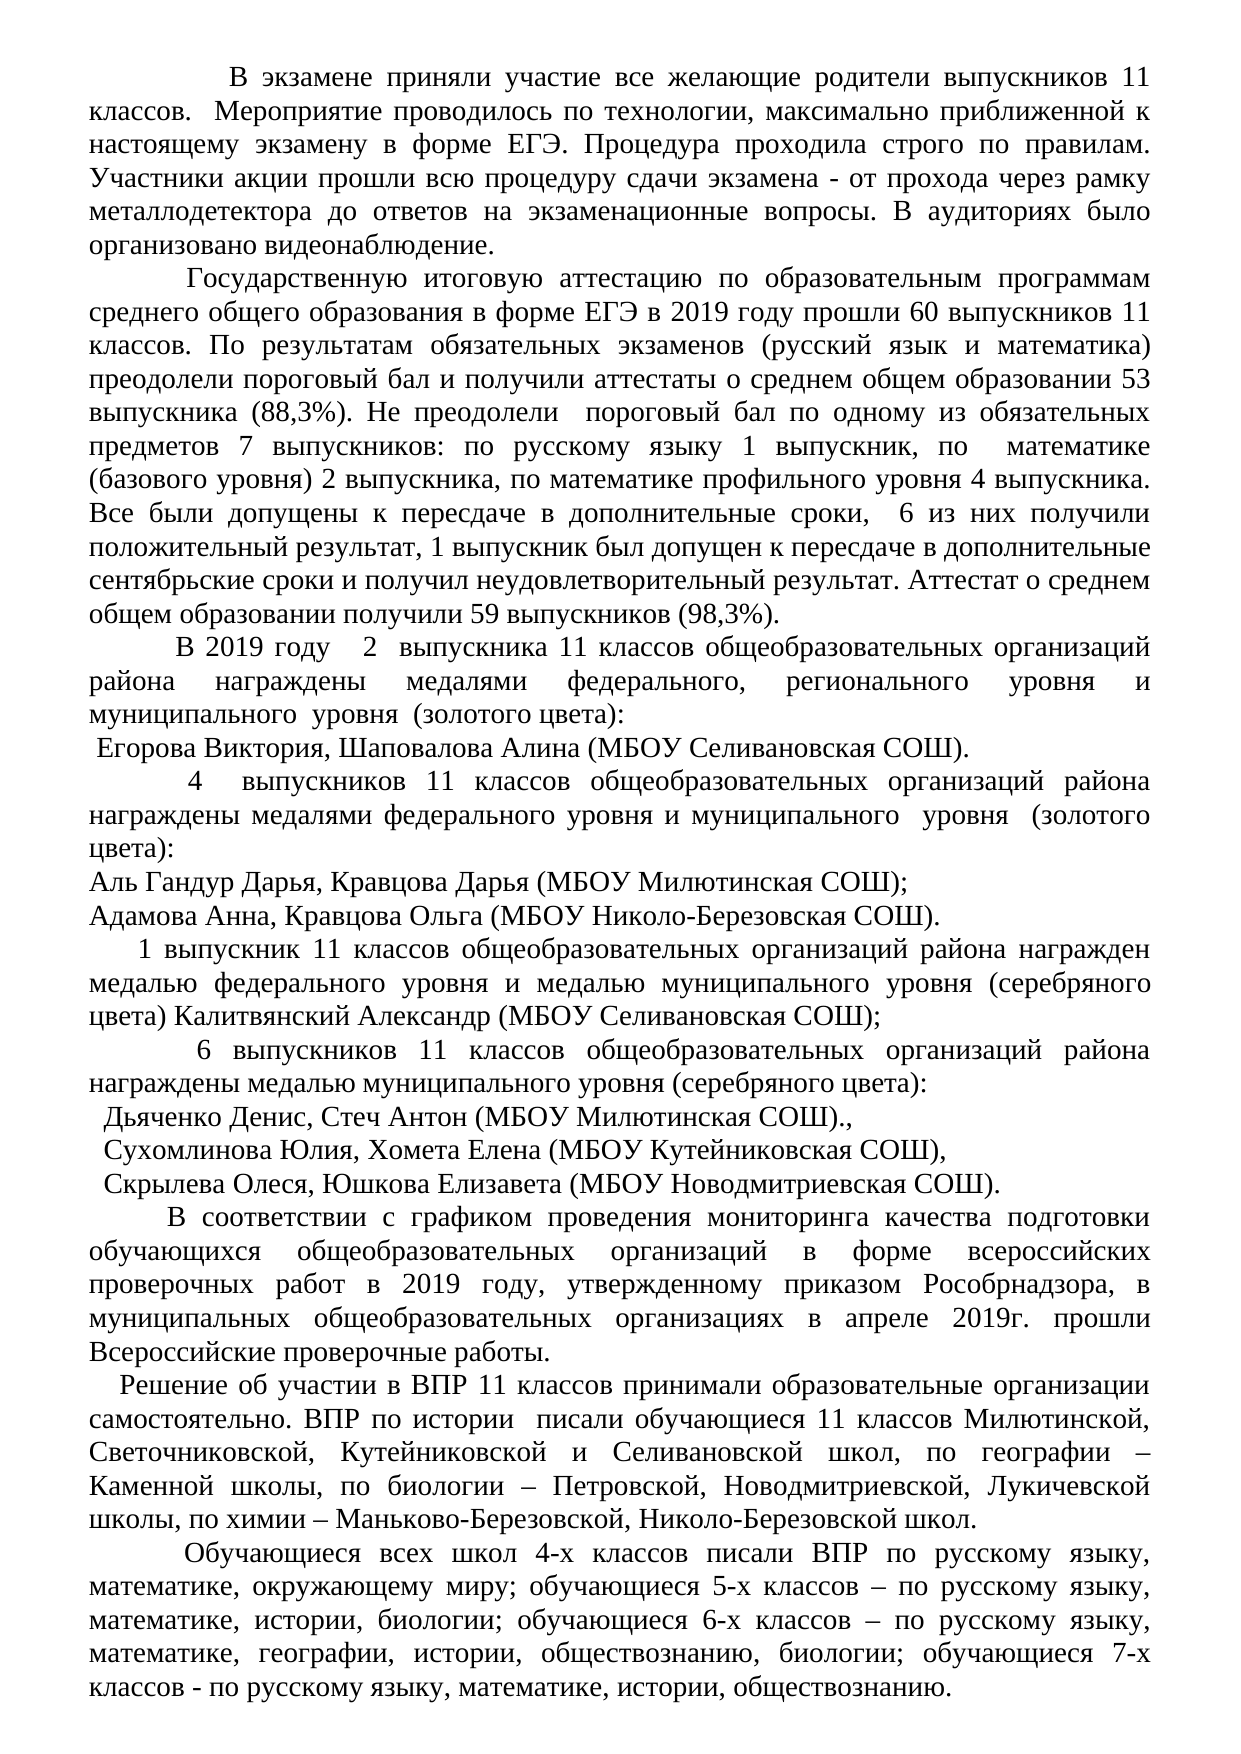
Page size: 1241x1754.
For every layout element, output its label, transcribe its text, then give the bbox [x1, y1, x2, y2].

text Сухомлинова Юлия, Хомета Елена (МБОУ Кутейниковская СОШ), [89, 1132, 1152, 1166]
text В 2019 году 2 выпускника 11 классов общеобразовательных организаций района награждены медалями федерального, регионального уровня и муниципального уровня (золотого цвета): [89, 629, 1152, 730]
text 1 выпускник 11 классов общеобразовательных организаций района награжден медалью федерального уровня и медалью муниципального уровня (серебряного цвета) Калитвянский Александр (МБОУ Селивановская СОШ); [89, 931, 1152, 1032]
text В соответствии с графиком проведения мониторинга качества подготовки обучающихся общеобразовательных организаций в форме всероссийских проверочных работ в 2019 году, утвержденному приказом Рособрнадзора, в муниципальных общеобразовательных организациях в апреле 2019г. прошли Всероссийские проверочные работы. [89, 1199, 1152, 1367]
text Обучающиеся всех школ 4-х классов писали ВПР по русскому языку, математике, окружающему миру; обучающиеся 5-х классов – по русскому языку, математике, истории, биологии; обучающиеся 6-х классов – по русскому языку, математике, географии, истории, обществознанию, биологии; обучающиеся 7-х классов - по русскому языку, математике, истории, обществознанию. [89, 1535, 1152, 1703]
text 6 выпускников 11 классов общеобразовательных организаций района награждены медалью муниципального уровня (серебряного цвета): [89, 1032, 1152, 1099]
text Адамова Анна, Кравцова Ольга (МБОУ Николо-Березовская СОШ). [89, 898, 1152, 931]
text Решение об участии в ВПР 11 классов принимали образовательные организации самостоятельно. ВПР по истории писали обучающиеся 11 классов Милютинской, Светочниковской, Кутейниковской и Селивановской школ, по географии – Каменной школы, по биологии – Петровской, Новодмитриевской, Лукичевской школы, по химии – Маньково-Березовской, Николо-Березовской школ. [89, 1367, 1152, 1535]
text Скрылева Олеся, Юшкова Елизавета (МБОУ Новодмитриевская СОШ). [89, 1166, 1152, 1199]
text Аль Гандур Дарья, Кравцова Дарья (МБОУ Милютинская СОШ); [89, 864, 1152, 898]
text 4 выпускников 11 классов общеобразовательных организаций района награждены медалями федерального уровня и муниципального уровня (золотого цвета): [89, 763, 1152, 864]
text В экзамене приняли участие все желающие родители выпускников 11 классов. Мероприятие проводилось по технологии, максимально приближенной к настоящему экзамену в форме ЕГЭ. Процедура проходила строго по правилам. Участники акции прошли всю процедуру сдачи экзамена - от прохода через рамку металлодетектора до ответов на экзаменационные вопросы. В аудиториях было организовано видеонаблюдение. [89, 59, 1152, 260]
text Дьяченко Денис, Стеч Антон (МБОУ Милютинская СОШ)., [89, 1099, 1152, 1132]
text Государственную итоговую аттестацию по образовательным программам среднего общего образования в форме ЕГЭ в 2019 году прошли 60 выпускников 11 классов. По результатам обязательных экзаменов (русский язык и математика) преодолели пороговый бал и получили аттестаты о среднем общем образовании 53 выпускника (88,3%). Не преодолели пороговый бал по одному из обязательных предметов 7 выпускников: по русскому языку 1 выпускник, по математике (базового уровня) 2 выпускника, по математике профильного уровня 4 выпускника. Все были допущены к пересдаче в дополнительные сроки, 6 из них получили положительный результат, 1 выпускник был допущен к пересдаче в дополнительные сентябрьские сроки и получил неудовлетворительный результат. Аттестат о среднем общем образовании получили 59 выпускников (98,3%). [89, 260, 1152, 629]
text Егорова Виктория, Шаповалова Алина (МБОУ Селивановская СОШ). [89, 730, 1152, 763]
